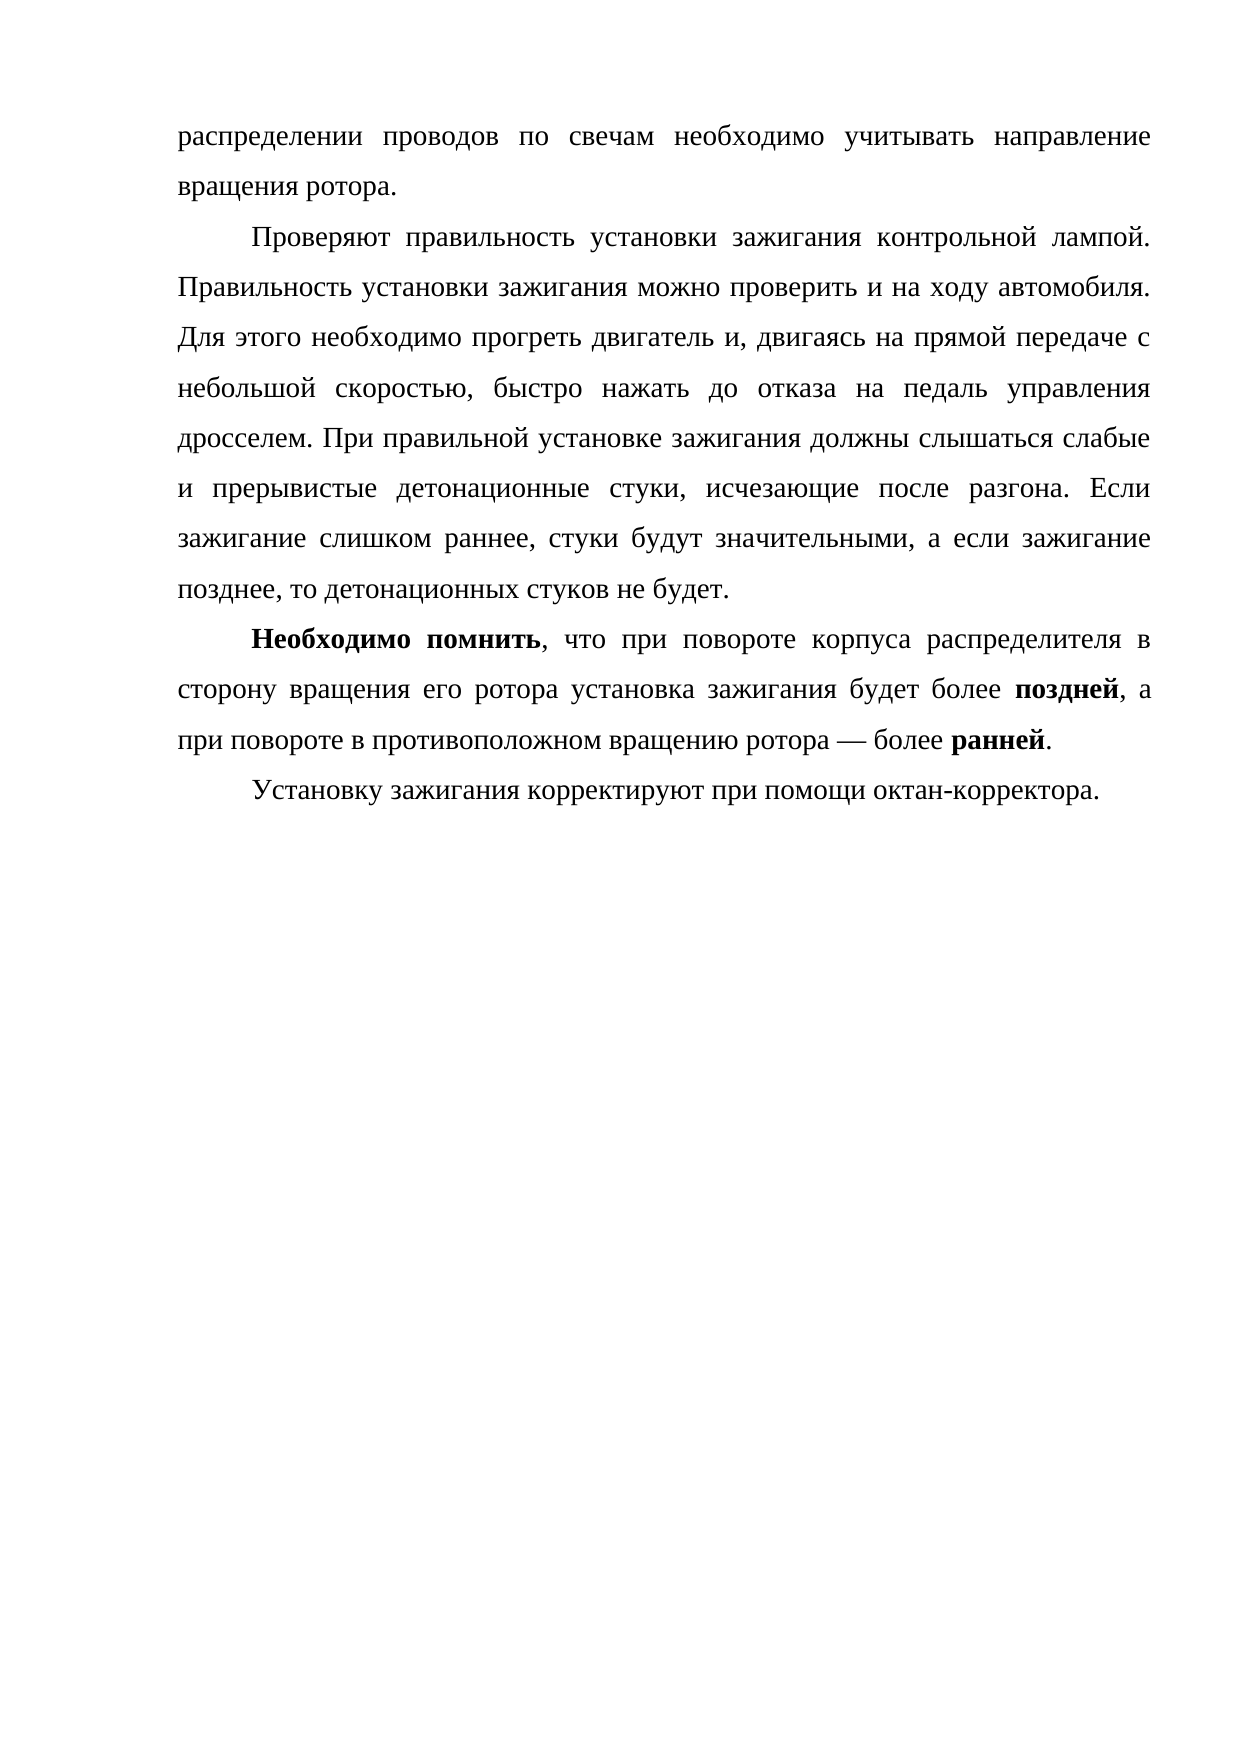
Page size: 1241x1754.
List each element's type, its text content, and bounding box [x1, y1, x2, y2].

text Проверяют правильность установки зажигания контрольной лампой. Правильность установки зажигания можно проверить и на ходу автомобиля. Для этого необходимо прогреть двигатель и, двигаясь на прямой передаче с небольшой скоростью, быстро нажать до отказа на педаль управления дросселем. При правильной установке зажигания должны слышаться слабые и прерывистые детонационные стуки, исчезающие после разгона. Если зажигание слишком раннее, стуки будут значительными, а если зажигание позднее, то детонационных стуков не будет. [177, 219, 1152, 604]
text Установку зажигания корректируют при помощи октан-корректора. [177, 772, 1152, 806]
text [177, 118, 1152, 202]
text Необходимо помнить, что при повороте корпуса распределителя в сторону вращения его ротора установка зажигания будет более поздней, а при повороте в противоположном вращению ротора — более ранней. [177, 621, 1152, 755]
